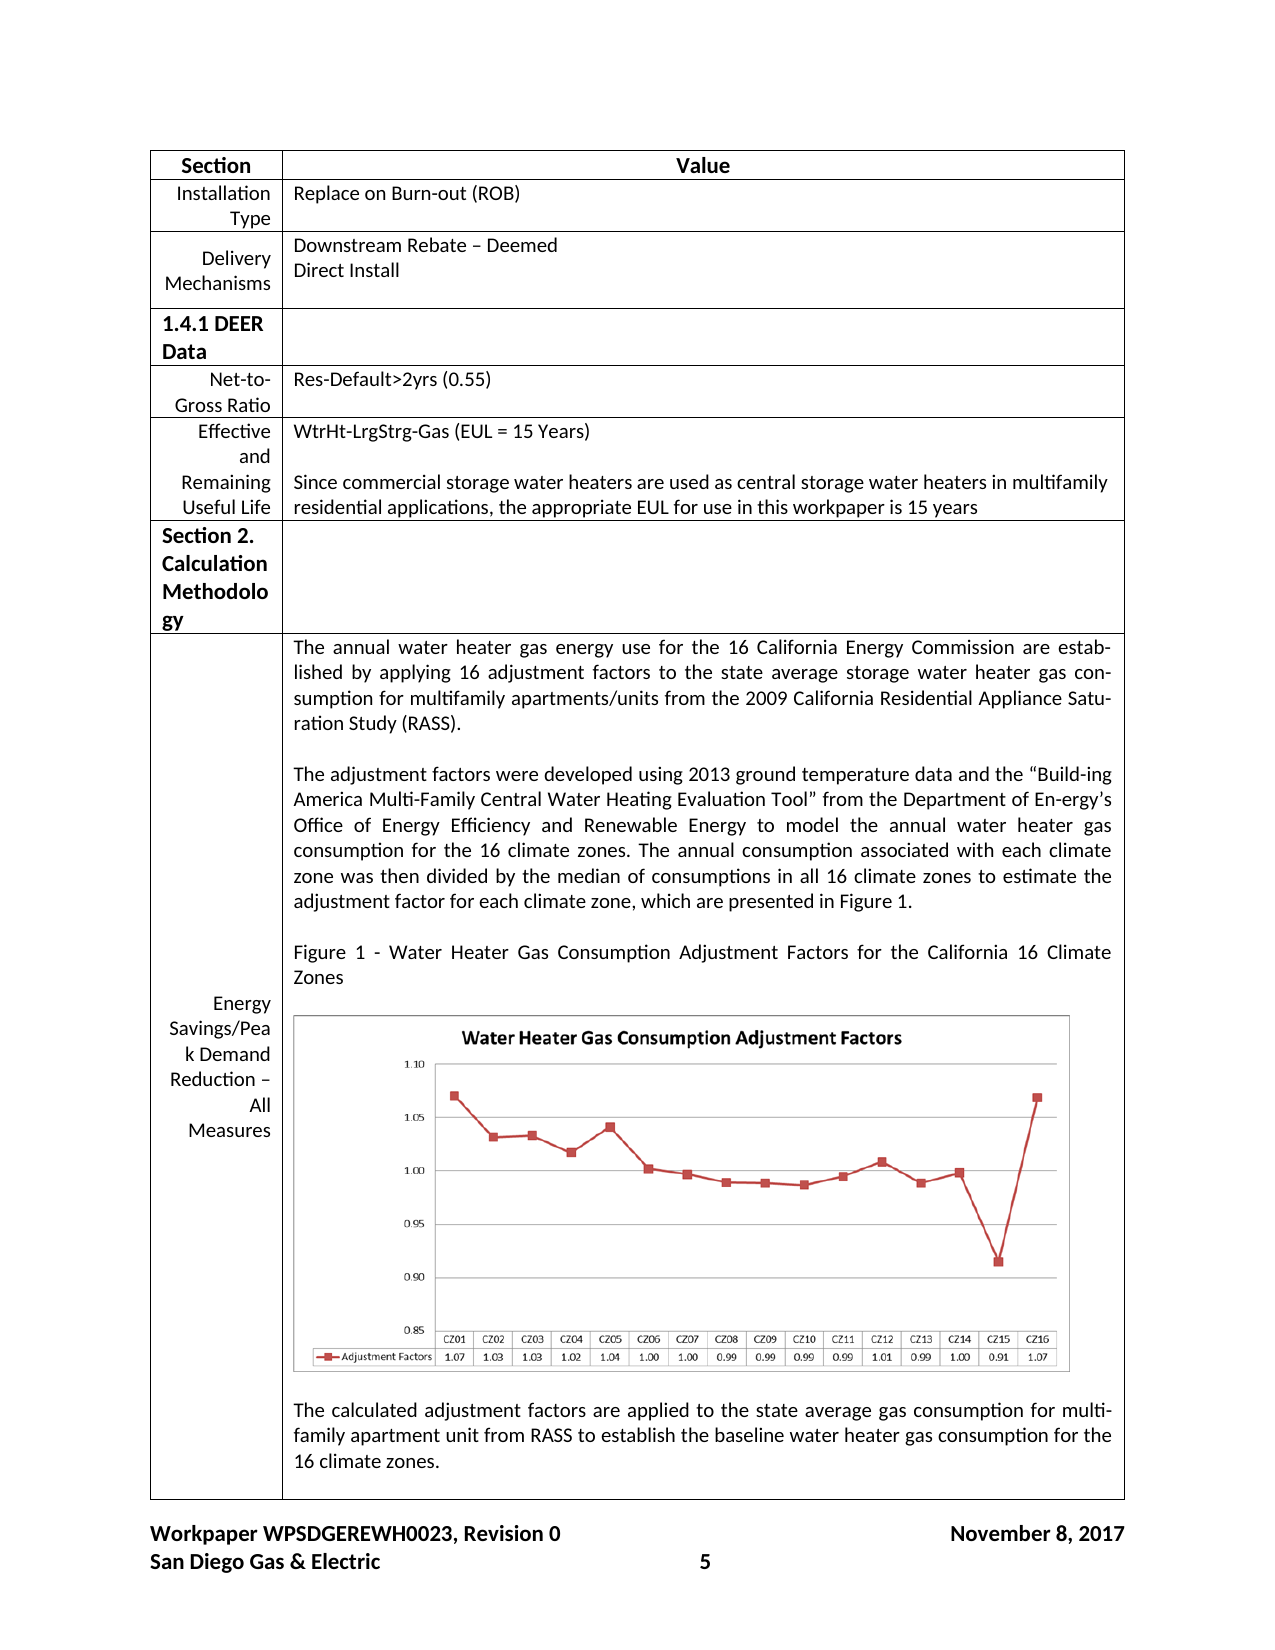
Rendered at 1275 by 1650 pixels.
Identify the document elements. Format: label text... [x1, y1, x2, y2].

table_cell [151, 634, 282, 1499]
table_cell [283, 521, 1124, 633]
table_cell WtrHt-LrgStrg-Gas (EUL = 15 Years) Since commercial storage water heaters are used as central storage water heaters in multifamily residential applications, the appropriate EUL for use in this workpaper is 15 years [283, 418, 1124, 520]
table_cell Res-Default>2yrs (0.55) [283, 366, 1124, 417]
table_header Value [283, 151, 1124, 179]
table_cell [283, 309, 1124, 365]
picture [293, 1015, 1070, 1372]
table_cell Downstream Rebate – Deemed Direct Install [283, 232, 1124, 308]
table_cell Effective and Remaining Useful Life [151, 418, 282, 520]
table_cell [283, 634, 1124, 1499]
table_cell Section 2. Calculation Methodology [151, 521, 282, 633]
table_header Section [151, 151, 282, 179]
table_cell Delivery Mechanisms [151, 232, 282, 308]
table_cell Replace on Burn-out (ROB) [283, 180, 1124, 231]
table_cell 1.4.1 DEER Data [151, 309, 282, 365]
table_cell Net-to-Gross Ratio [151, 366, 282, 417]
table_cell Installation Type [151, 180, 282, 231]
